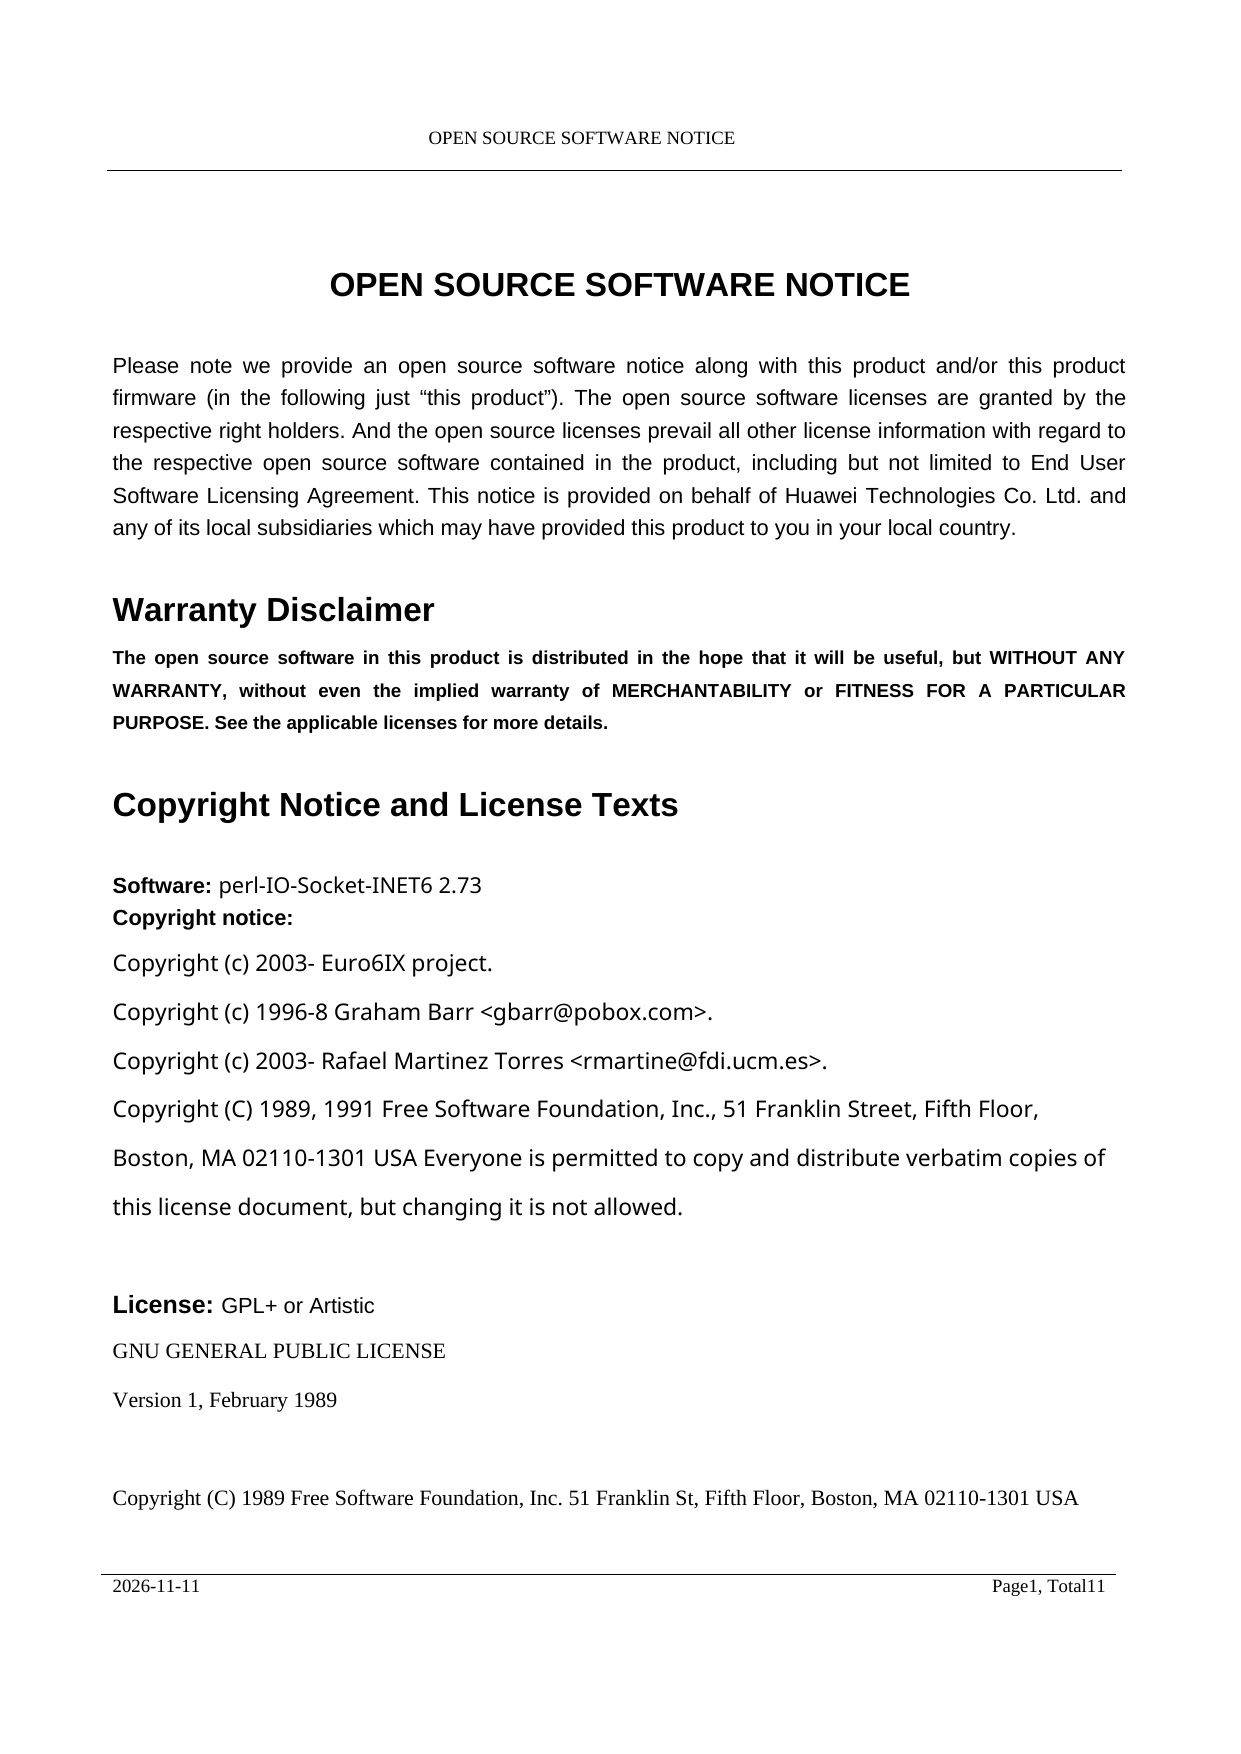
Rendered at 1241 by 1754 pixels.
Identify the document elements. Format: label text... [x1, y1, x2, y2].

text Copyright (c) 2003- Euro6IX project. Copyright (c) 1996-8 Graham Barr <gbarr@pobox.com>. Copyright (c) 2003- Rafael Martinez Torres <rmartine@fdi.ucm.es>. Copyright (C) 1989, 1991 Free Software Foundation, Inc., 51 Franklin Street, Fifth Floor, Boston, MA 02110-1301 USA Everyone is permitted to copy and distribute verbatim copies of this license document, but changing it is not allowed. [112, 947, 1128, 1272]
text The open source software in this product is distributed in the hope that it will be useful, but WITHOUT ANY WARRANTY, without even the implied warranty of MERCHANTABILITY or FITNESS FOR A PARTICULAR PURPOSE. See the applicable licenses for more details. [112, 641, 1128, 739]
text Warranty Disclaimer [112, 576, 1128, 641]
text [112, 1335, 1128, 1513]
text Copyright notice: [112, 901, 1128, 934]
text OPEN SOURCE SOFTWARE NOTICE [112, 251, 1128, 316]
text Copyright Notice and License Texts [112, 771, 1128, 836]
text Software: perl-IO-Socket-INET6 2.73 [112, 869, 1128, 901]
text Please note we provide an open source software notice along with this product and/or this product firmware (in the following just “this product”). The open source software licenses are granted by the respective right holders. And the open source licenses prevail all other license information with regard to the respective open source software contained in the product, including but not limited to End User Software Licensing Agreement. This notice is provided on behalf of Huawei Technologies Co. Ltd. and any of its local subsidiaries which may have provided this product to you in your local country. [112, 349, 1128, 544]
text License: GPL+ or Artistic [112, 1288, 1128, 1320]
